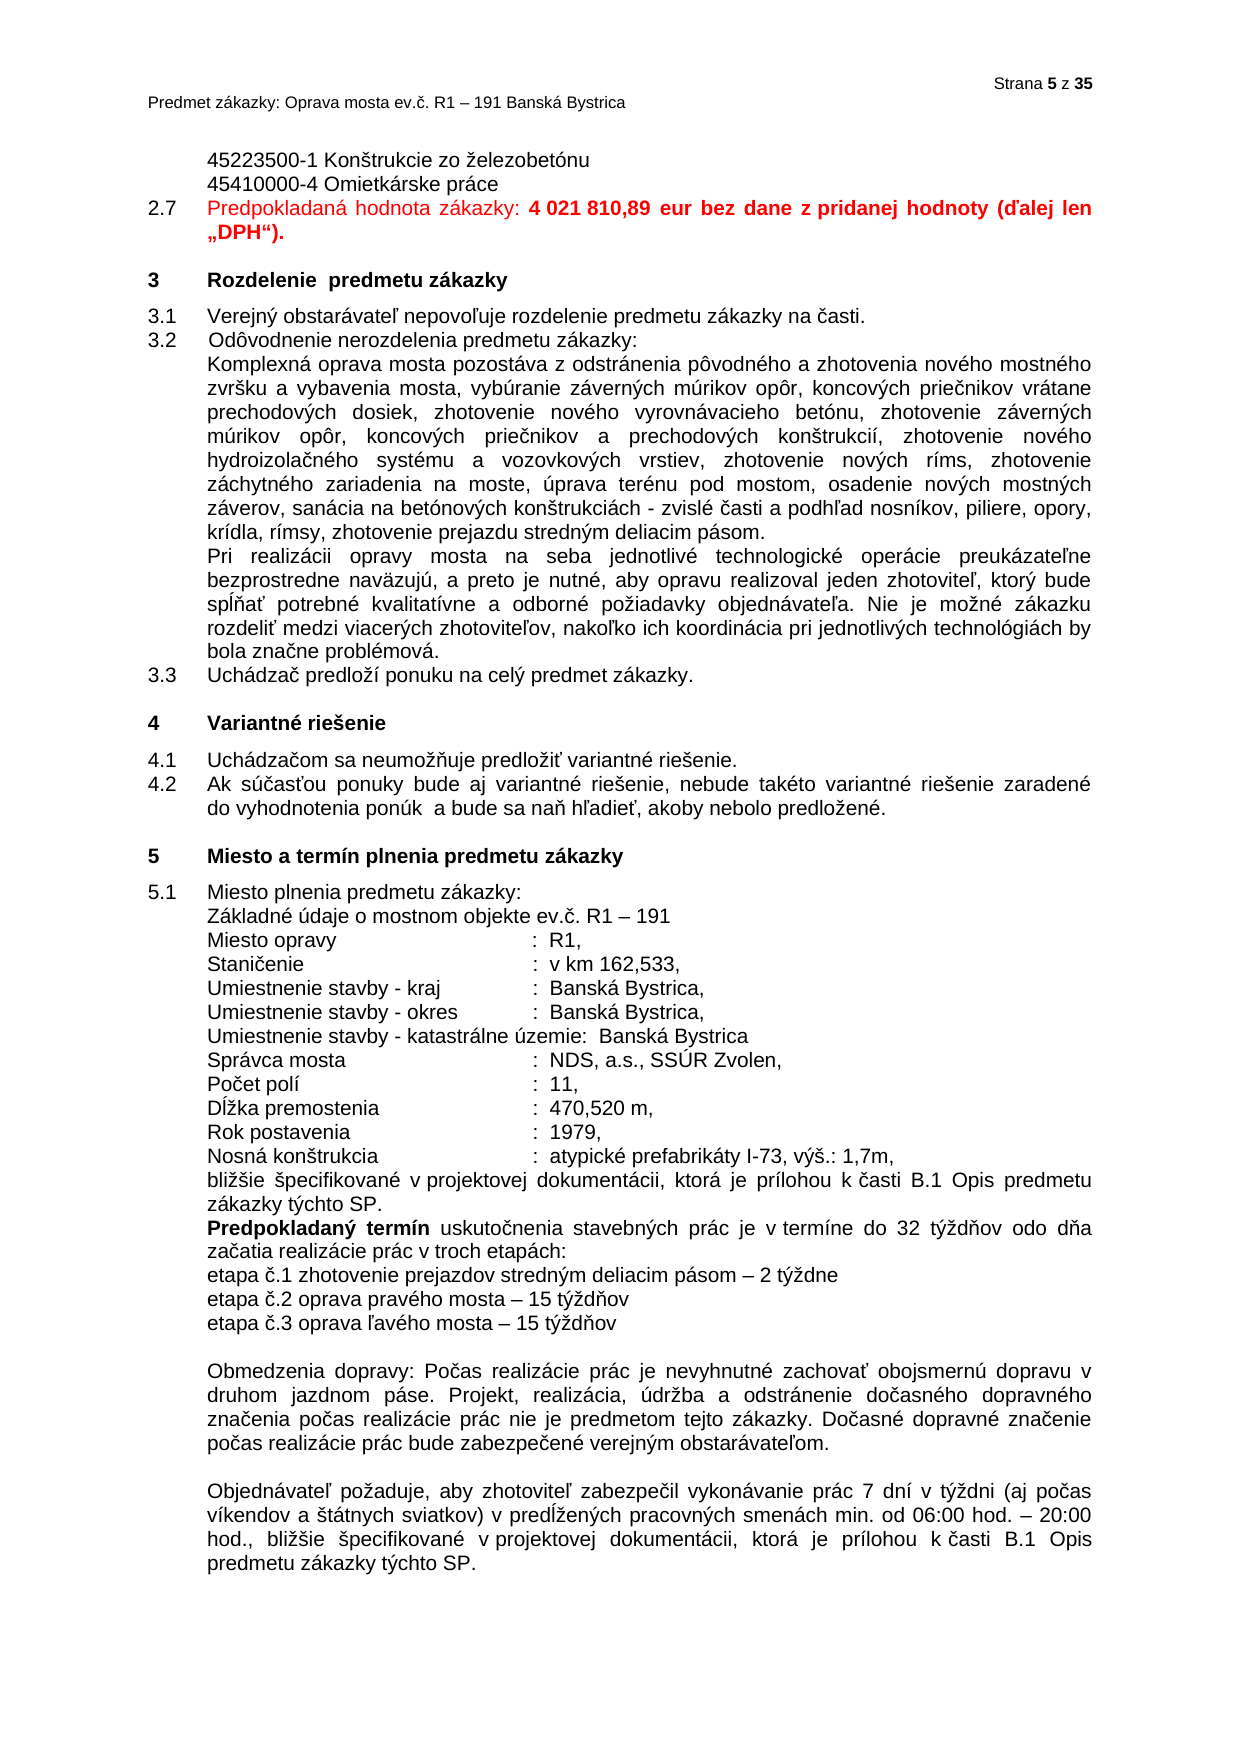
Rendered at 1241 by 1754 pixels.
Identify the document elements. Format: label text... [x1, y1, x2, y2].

list 45223500-1 Konštrukcie zo železobetónu [207, 148, 1092, 172]
text Predpokladaný termín uskutočnenia stavebných prác je v termíne do 32 týždňov odo dňa začatia realizácie prác v troch etapách: [207, 1215, 1092, 1263]
text Základné údaje o mostnom objekte ev.č. R1 – 191 [207, 904, 1092, 928]
text Pri realizácii opravy mosta na seba jednotlivé technologické operácie preukázateľne bezprostredne naväzujú, a preto je nutné, aby opravu realizoval jeden zhotoviteľ, ktorý bude spĺňať potrebné kvalitatívne a odborné požiadavky objednávateľa. Nie je možné zákazku rozdeliť medzi viacerých zhotoviteľov, nakoľko ich koordinácia pri jednotlivých technológiách by bola značne problémová. [207, 543, 1092, 663]
text Staničenie : v km 162,533, [207, 952, 1092, 976]
text Komplexná oprava mosta pozostáva z odstránenia pôvodného a zhotovenia nového mostného zvršku a vybavenia mosta, vybúranie záverných múrikov opôr, koncových priečnikov vrátane prechodových dosiek, zhotovenie nového vyrovnávacieho betónu, zhotovenie záverných múrikov opôr, koncových priečnikov a prechodových konštrukcií, zhotovenie nového hydroizolačného systému a vozovkových vrstiev, zhotovenie nových ríms, zhotovenie záchytného zariadenia na moste, úprava terénu pod mostom, osadenie nových mostných záverov, sanácia na betónových konštrukciách - zvislé časti a podhľad nosníkov, piliere, opory, krídla, rímsy, zhotovenie prejazdu stredným deliacim pásom. [207, 352, 1092, 543]
text Objednávateľ požaduje, aby zhotoviteľ zabezpečil vykonávanie prác 7 dní v týždni (aj počas víkendov a štátnych sviatkov) v predĺžených pracovných smenách min. od 06:00 hod. – 20:00 hod., bližšie špecifikované v projektovej dokumentácii, ktorá je prílohou k časti B.1 Opis predmetu zákazky týchto SP. [207, 1479, 1092, 1575]
text Miesto opravy : R1, [207, 928, 1092, 952]
list Predpokladaná hodnota zákazky: 4 021 810,89 eur bez dane z pridanej hodnoty (ďalej len „DPH“). [148, 196, 1092, 243]
text Umiestnenie stavby - okres : Banská Bystrica, [207, 1000, 1092, 1024]
subtitle Miesto a termín plnenia predmetu zákazky [148, 843, 1092, 867]
list Miesto plnenia predmetu zákazky: [148, 880, 1092, 904]
text Počet polí : 11, [207, 1072, 1092, 1096]
text Nosná konštrukcia : atypické prefabrikáty I-73, výš.: 1,7m, [207, 1143, 1092, 1167]
list Verejný obstarávateľ nepovoľuje rozdelenie predmetu zákazky na časti. [148, 304, 1092, 328]
subtitle Variantné riešenie [148, 711, 1092, 735]
text Dĺžka premostenia : 470,520 m, [207, 1096, 1092, 1119]
text bližšie špecifikované v projektovej dokumentácii, ktorá je prílohou k časti B.1 Opis predmetu zákazky týchto SP. [207, 1167, 1092, 1215]
text Umiestnenie stavby - kraj : Banská Bystrica, [207, 976, 1092, 1000]
list Uchádzač predloží ponuku na celý predmet zákazky. [148, 663, 1092, 687]
text Správca mosta : NDS, a.s., SSÚR Zvolen, [207, 1048, 1092, 1072]
list 45410000-4 Omietkárske práce [207, 172, 1092, 196]
text etapa č.2 oprava pravého mosta – 15 týždňov [207, 1287, 1092, 1311]
list Uchádzačom sa neumožňuje predložiť variantné riešenie. [148, 748, 1092, 772]
text Umiestnenie stavby - katastrálne územie: Banská Bystrica [207, 1024, 1092, 1048]
list Ak súčasťou ponuky bude aj variantné riešenie, nebude takéto variantné riešenie zaradené do vyhodnotenia ponúk a bude sa naň hľadieť, akoby nebolo predložené. [148, 772, 1092, 819]
text etapa č.3 oprava ľavého mosta – 15 týždňov [207, 1311, 1092, 1335]
text Obmedzenia dopravy: Počas realizácie prác je nevyhnutné zachovať obojsmernú dopravu v druhom jazdnom páse. Projekt, realizácia, údržba a odstránenie dočasného dopravného značenia počas realizácie prác nie je predmetom tejto zákazky. Dočasné dopravné značenie počas realizácie prác bude zabezpečené verejným obstarávateľom. [207, 1359, 1092, 1455]
text Rok postavenia : 1979, [207, 1119, 1092, 1143]
subtitle Rozdelenie predmetu zákazky [148, 267, 1092, 291]
list Odôvodnenie nerozdelenia predmetu zákazky: [148, 328, 1092, 352]
text etapa č.1 zhotovenie prejazdov stredným deliacim pásom – 2 týždne [207, 1263, 1092, 1287]
